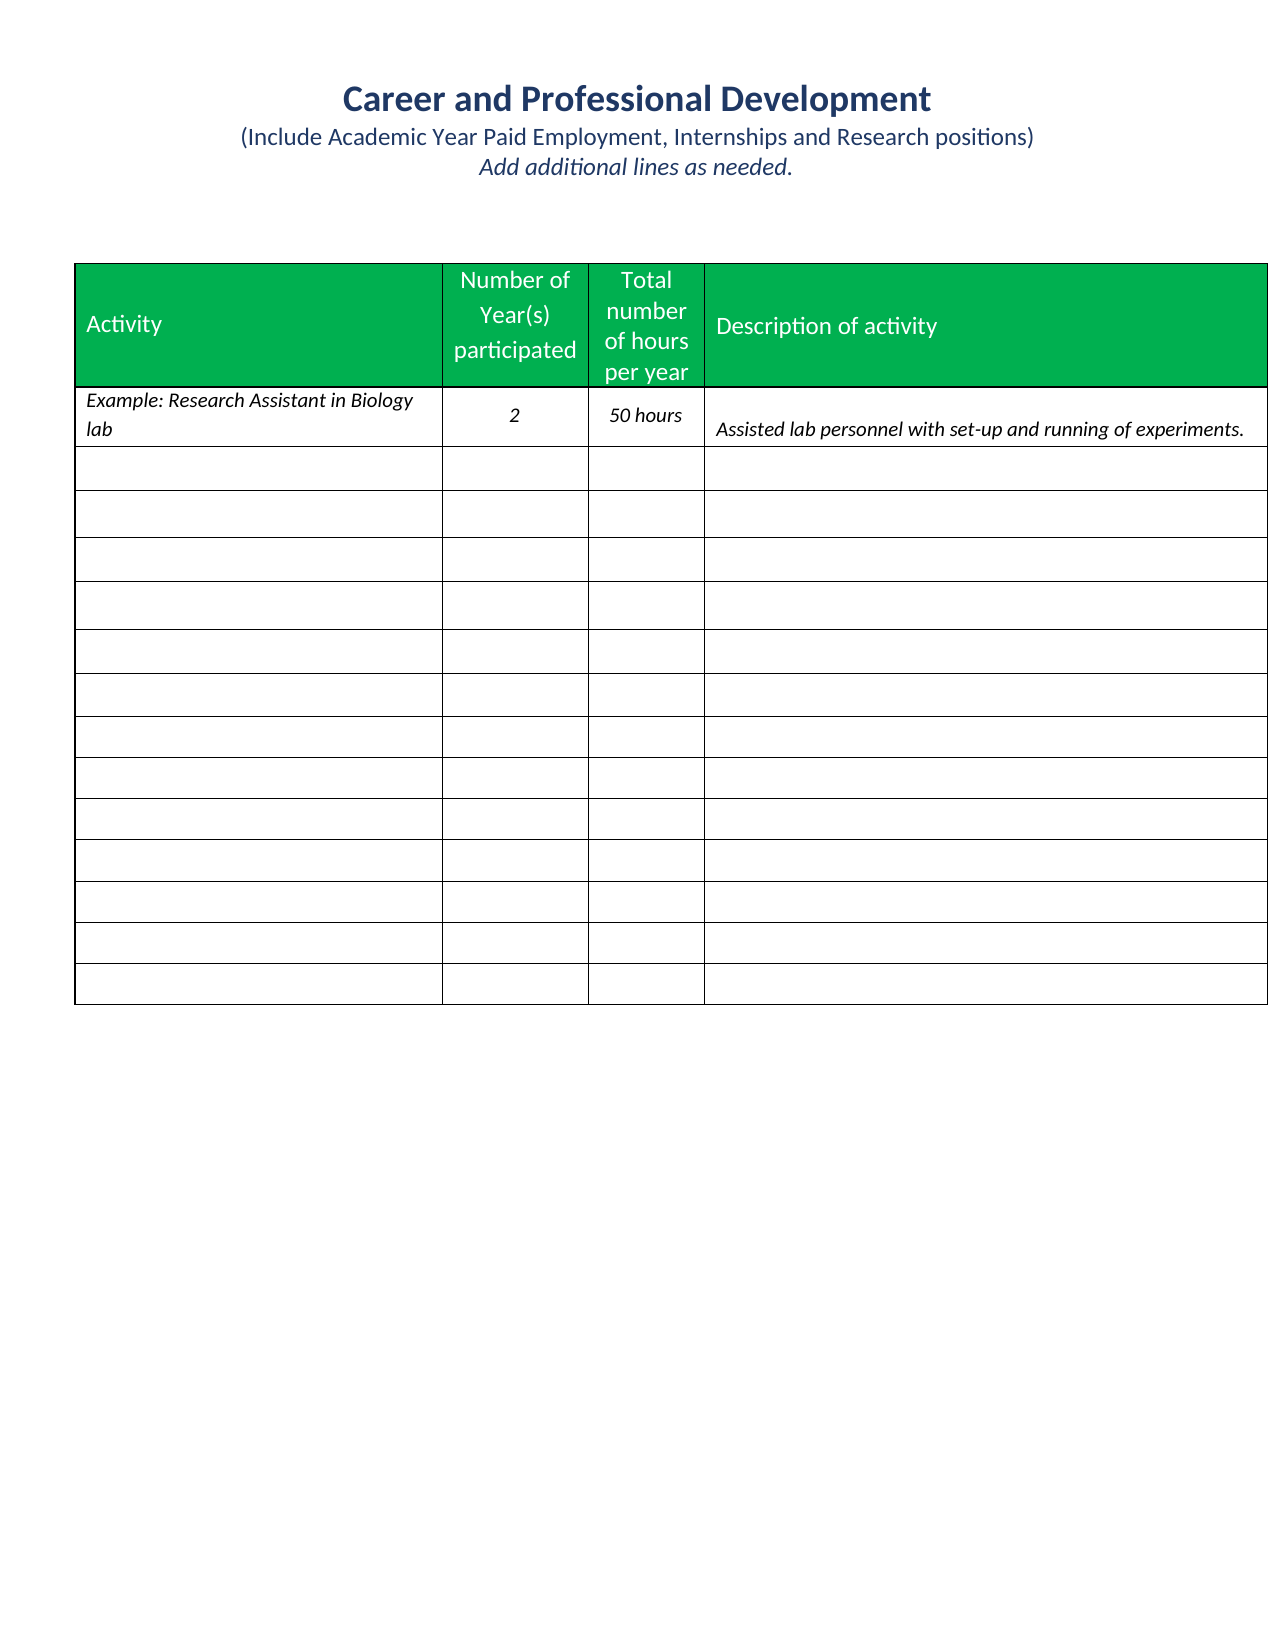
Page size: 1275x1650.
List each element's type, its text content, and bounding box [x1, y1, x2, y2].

table_header Number of Year(s) participated [443, 264, 588, 386]
table_cell [705, 882, 1267, 922]
table_cell [589, 538, 704, 581]
table_cell [443, 630, 588, 673]
table_cell [443, 758, 588, 798]
table_cell [705, 538, 1267, 581]
table_cell [443, 882, 588, 922]
table_cell [589, 674, 704, 716]
table_cell [705, 447, 1267, 489]
table_cell [589, 799, 704, 839]
table_cell [705, 630, 1267, 673]
table_cell [705, 964, 1267, 1004]
table_cell [76, 538, 442, 581]
table_cell Example: Research Assistant in Biology lab [76, 388, 442, 446]
table_cell [76, 923, 442, 963]
table_cell [76, 840, 442, 881]
table_cell [443, 491, 588, 537]
table_cell [76, 491, 442, 537]
table_cell [705, 491, 1267, 537]
table_cell [443, 799, 588, 839]
table_cell [589, 882, 704, 922]
table_cell [443, 923, 588, 963]
table_cell [705, 674, 1267, 716]
table_cell [589, 582, 704, 629]
table_header Description of activity [705, 264, 1267, 386]
table_cell [589, 447, 704, 489]
table_cell [705, 799, 1267, 839]
table_cell [705, 840, 1267, 881]
table_cell [443, 447, 588, 489]
table_cell 2 [443, 388, 588, 446]
table_header Activity [76, 264, 442, 386]
table_cell [705, 582, 1267, 629]
table_cell [76, 674, 442, 716]
table_cell 50 hours [589, 388, 704, 446]
table_cell [589, 717, 704, 757]
table_cell [76, 447, 442, 489]
table_cell [589, 923, 704, 963]
table_cell [76, 758, 442, 798]
table_cell [443, 964, 588, 1004]
table_cell [443, 840, 588, 881]
table_cell [705, 923, 1267, 963]
table_cell [443, 582, 588, 629]
table_cell [443, 674, 588, 716]
table_cell [443, 538, 588, 581]
table_cell [589, 964, 704, 1004]
table_cell [705, 758, 1267, 798]
table_cell [589, 491, 704, 537]
table_cell [589, 840, 704, 881]
table_cell [589, 630, 704, 673]
table_cell [705, 717, 1267, 757]
table_cell [76, 882, 442, 922]
table_cell [76, 630, 442, 673]
table_cell [76, 582, 442, 629]
table_cell [76, 799, 442, 839]
table_header Total number of hours per year [589, 264, 704, 386]
table_cell [76, 717, 442, 757]
table_cell Assisted lab personnel with set-up and running of experiments. [705, 388, 1267, 446]
table_cell [589, 758, 704, 798]
table_cell [76, 964, 442, 1004]
table_cell [443, 717, 588, 757]
